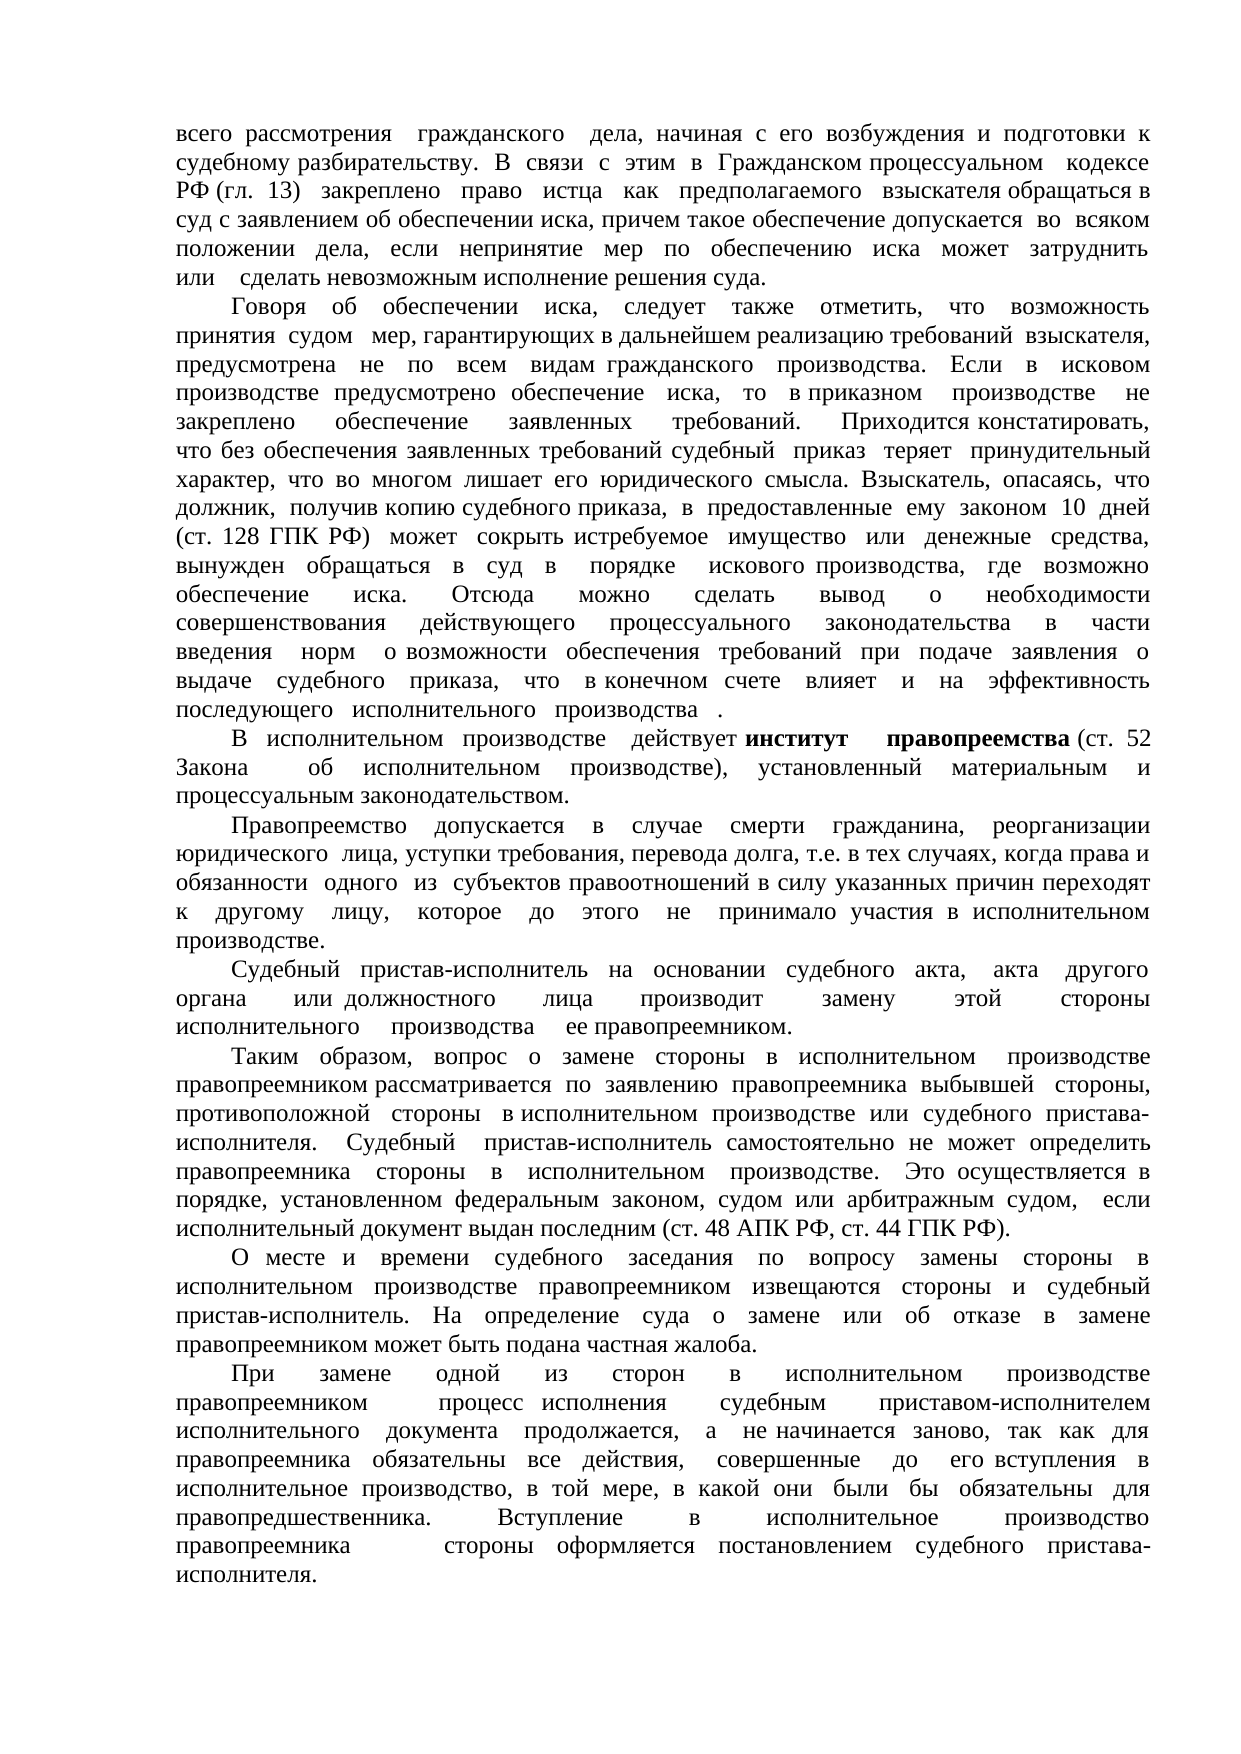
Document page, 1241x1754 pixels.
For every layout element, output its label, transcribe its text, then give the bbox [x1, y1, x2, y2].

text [176, 118, 1152, 291]
text Правопреемство допускается в случае смерти гражданина, реорганизации юридического лица, уступки требования, перевода долга, т.е. в тех случаях, когда права и обязанности одного из субъектов правоотношений в силу указанных причин переходят к другому лицу, которое до этого не принимало участия в исполнительном производстве. [176, 810, 1152, 953]
text При замене одной из сторон в исполнительном производстве правопреемником процесс исполнения судебным приставом-исполнителем исполнительного документа продолжается, а не начинается заново, так как для правопреемника обязательны все действия, совершенные до его вступления в исполнительное производство, в той мере, в какой они были бы обязательны для правопредшественника. Вступление в исполнительное производство правопреемника стороны оформляется постановлением судебного пристава-исполнителя. [176, 1358, 1152, 1588]
text Таким образом, вопрос о замене стороны в исполнительном производстве правопреемником рассматривается по заявлению правопреемника выбывшей стороны, противоположной стороны в исполнительном производстве или судебного пристава-исполнителя. Судебный пристав-исполнитель самостоятельно не может определить правопреемника стороны в исполнительном производстве. Это осуществляется в порядке, установленном федеральным законом, судом или арбитражным судом, если исполнительный документ выдан последним (ст. 48 АПК РФ, ст. 44 ГПК РФ). [176, 1041, 1152, 1242]
text Говоря об обеспечении иска, следует также отметить, что возможность принятия судом мер, гарантирующих в дальнейшем реализацию требований взыскателя, предусмотрена не по всем видам гражданского производства. Если в исковом производстве предусмотрено обеспечение иска, то в приказном производстве не закреплено обеспечение заявленных требований. Приходится констатировать, что без обеспечения заявленных требований судебный приказ теряет принудительный характер, что во многом лишает его юридического смысла. Взыскатель, опасаясь, что должник, получив копию судебного приказа, в предоставленные ему законом 10 дней (ст. 128 ГПК РФ) может сокрыть истребуемое имущество или денежные средства, вынужден обращаться в суд в порядке искового производства, где возможно обеспечение иска. Отсюда можно сделать вывод о необходимости совершенствования действующего процессуального законодательства в части введения норм о возможности обеспечения требований при подаче заявления о выдаче судебного приказа, что в конечном счете влияет и на эффективность последующего исполнительного производства . [176, 291, 1152, 722]
text О месте и времени судебного заседания по вопросу замены стороны в исполнительном производстве правопреемником извещаются стороны и судебный пристав-исполнитель. На определение суда о замене или об отказе в замене правопреемником может быть подана частная жалоба. [176, 1242, 1152, 1357]
text Судебный пристав-исполнитель на основании судебного акта, акта другого органа или должностного лица производит замену этой стороны исполнительного производства ее правопреемником. [176, 954, 1152, 1040]
text В исполнительном производстве действует институт правопреемства (ст. 52 Закона об исполнительном производстве), установленный материальным и процессуальным законодательством. [176, 723, 1152, 809]
